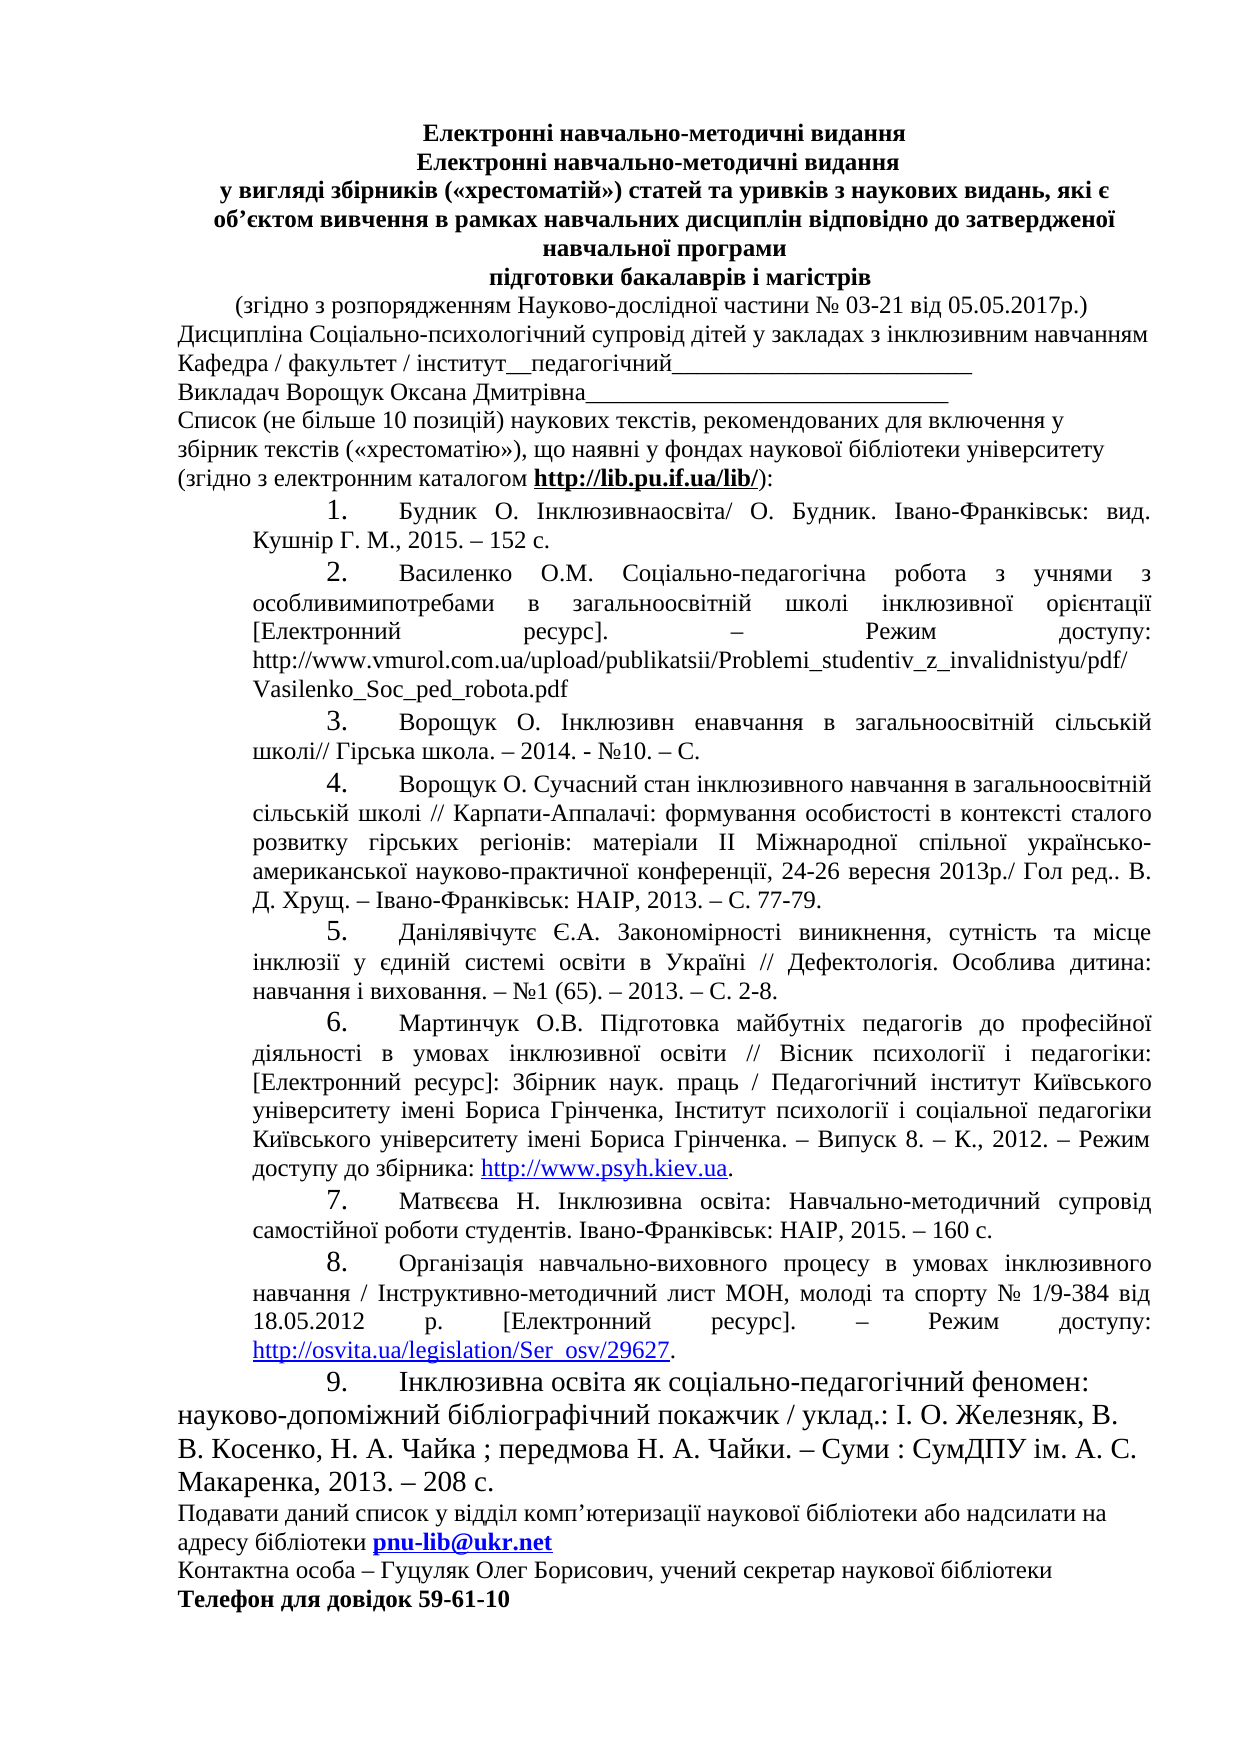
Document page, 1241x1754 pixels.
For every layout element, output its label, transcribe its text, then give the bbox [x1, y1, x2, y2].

text Подавати даний список у відділ комп’ютеризації наукової бібліотеки або надсилати на адресу бібліотеки pnu-lib@ukr.net [177, 1498, 1152, 1556]
list Ворощук О. Інклюзивн енавчання в загальноосвітній сільській школі// Гірська школа. – 2014. - №10. – С. [252, 703, 1152, 765]
list Організація навчально-виховного процесу в умовах інклюзивного навчання / Інструктивно-методичний лист МОН, молоді та спорту № 1/9-384 від 18.05.2012 р. [Електронний ресурс]. – Режим доступу: http://osvita.ua/legislation/Ser_osv/29627. [252, 1244, 1152, 1364]
list Будник О. Інклюзивнаосвіта/ О. Будник. Івано-Франківськ: вид. Кушнір Г. М., 2015. – 152 с. [252, 492, 1152, 554]
text Електронні навчально-методичні видання [177, 147, 1152, 176]
text у вигляді збірників («хрестоматій») статей та уривків з наукових видань, які є об’єктом вивчення в рамках навчальних дисциплін відповідно до затвердженої навчальної програми [177, 176, 1152, 262]
list Інклюзивна освіта як соціально-педагогічний феномен: [252, 1364, 1152, 1397]
text Телефон для довідок 59-61-10 [177, 1584, 1152, 1613]
list Василенко О.М. Соціально-педагогічна робота з учнями з особливимипотребами в загальноосвітній школі інклюзивної орієнтації [Електронний ресурс]. – Режим доступу: http://www.vmurol.com.ua/upload/publikatsii/Problemi_studentiv_z_invalidnistyu/pdf/Vasilenko_Soc_ped_robota.pdf [252, 554, 1152, 703]
text підготовки бакалаврів і магістрів [177, 262, 1152, 291]
text Викладач Ворощук Оксана Дмитрівна_____________________________ [177, 377, 1152, 406]
list Ворощук О. Сучасний стан інклюзивного навчання в загальноосвітній сільській школі // Карпати-Аппалачі: формування особистості в контексті сталого розвитку гірських регіонів: матеріали ІІ Міжнародної спільної українсько-американської науково-практичної конференції, 24-26 вересня 2013р./ Гол ред.. В. Д. Хрущ. – Івано-Франківськ: НАІР, 2013. – С. 77-79. [252, 765, 1152, 913]
list Данілявічутє Є.А. Закономірності виникнення, сутність та місце інклюзії у єдиній системі освіти в Україні // Дефектологія. Особлива дитина: навчання і виховання. – №1 (65). – 2013. – С. 2-8. [252, 913, 1152, 1004]
text (згідно з розпорядженням Науково-дослідної частини № 03-21 від 05.05.2017р.) [177, 291, 1152, 319]
text Контактна особа – Гуцуляк Олег Борисович, учений секретар наукової бібліотеки [177, 1556, 1152, 1584]
text Список (не більше 10 позицій) наукових текстів, рекомендованих для включення у збірник текстів («хрестоматію»), що наявні у фондах наукової бібліотеки університету (згідно з електронним каталогом http://lib.pu.if.ua/lib/): [177, 406, 1152, 492]
list Мартинчук О.В. Підготовка майбутніх педагогів до професійної діяльності в умовах інклюзивної освіти // Вісник психології і педагогіки: [Електронний ресурс]: Збірник наук. праць / Педагогічний інститут Київського університету імені Бориса Грінченка, Інститут психології і соціальної педагогіки Київського університету імені Бориса Грінченка. – Випуск 8. – К., 2012. – Режим доступу до збірника: http://www.psyh.kiev.ua. [252, 1004, 1152, 1182]
text Електронні навчально-методичні видання [177, 118, 1152, 147]
list Матвєєва Н. Інклюзивна освіта: Навчально-методичний супровід самостійної роботи студентів. Івано-Франківськ: НАІР, 2015. – 160 с. [252, 1182, 1152, 1244]
text Кафедра / факультет / інститут__педагогічний________________________ [177, 348, 1152, 377]
list науково-допоміжний бібліографічний покажчик / уклад.: І. О. Железняк, В. В. Косенко, Н. А. Чайка ; передмова Н. А. Чайки. – Суми : СумДПУ ім. А. С. Макаренка, 2013. – 208 с. [177, 1397, 1152, 1498]
text Дисципліна Соціально-психологічний супровід дітей у закладах з інклюзивним навчанням [177, 319, 1152, 348]
